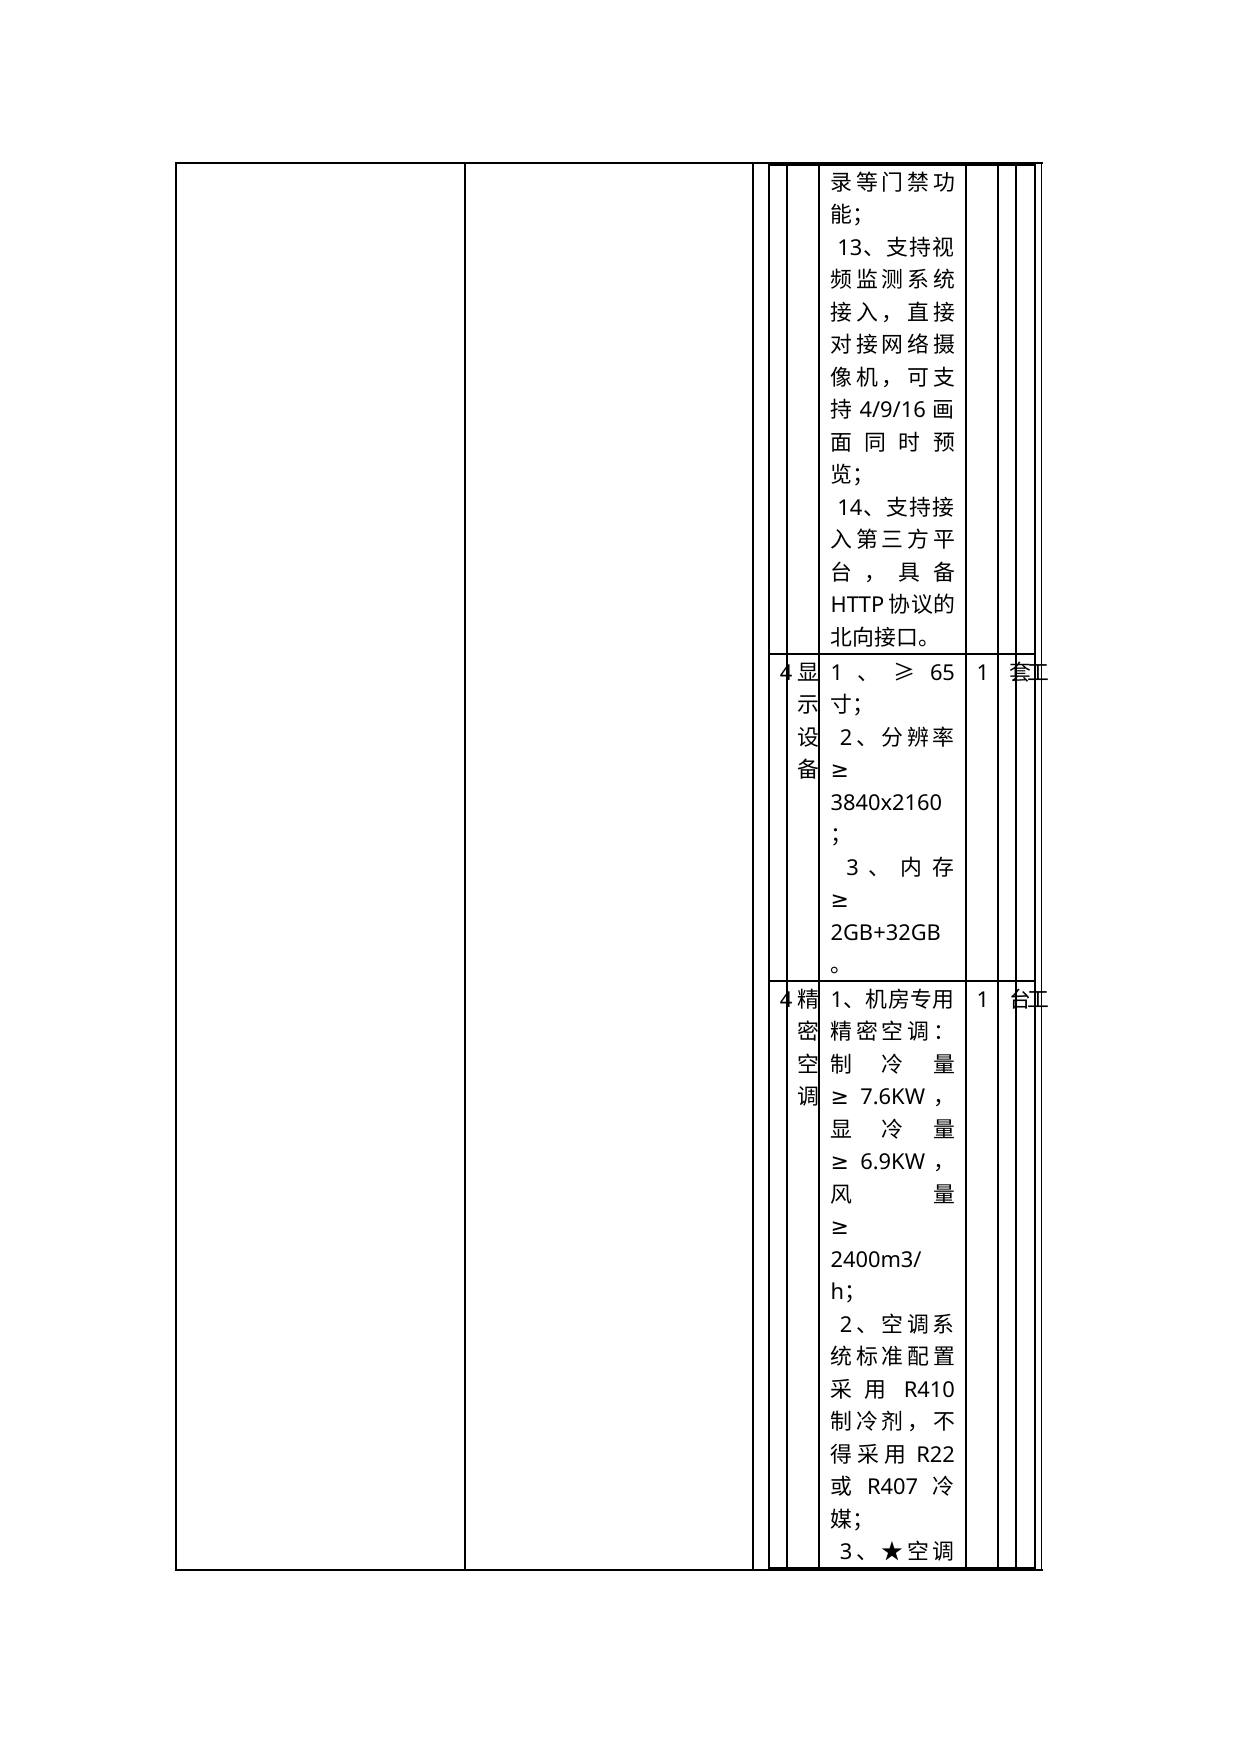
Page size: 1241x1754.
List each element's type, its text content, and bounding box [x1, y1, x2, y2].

table_cell [1036, 1007, 1041, 1569]
table_cell [999, 655, 1015, 980]
table_cell 1 [177, 164, 464, 1569]
table_cell [820, 166, 965, 653]
table_cell [788, 166, 818, 653]
table_cell [1017, 655, 1034, 664]
table_cell [1017, 665, 1034, 980]
table_cell [466, 164, 752, 1569]
table_cell [788, 655, 818, 980]
table_cell [967, 655, 997, 980]
table_cell [999, 166, 1015, 653]
table_cell [1017, 982, 1034, 1567]
table_cell [754, 164, 768, 1569]
table_cell [770, 166, 786, 653]
table_cell [967, 982, 997, 1567]
table_cell [788, 982, 818, 1567]
table_cell [820, 655, 965, 980]
table_cell [1036, 680, 1041, 991]
table_cell [820, 982, 965, 1567]
table_cell [770, 982, 786, 1567]
table_cell [770, 655, 786, 980]
table_cell [1036, 164, 1041, 664]
table_cell [999, 982, 1015, 1567]
table_cell [967, 166, 997, 653]
table_cell [1017, 166, 1034, 653]
